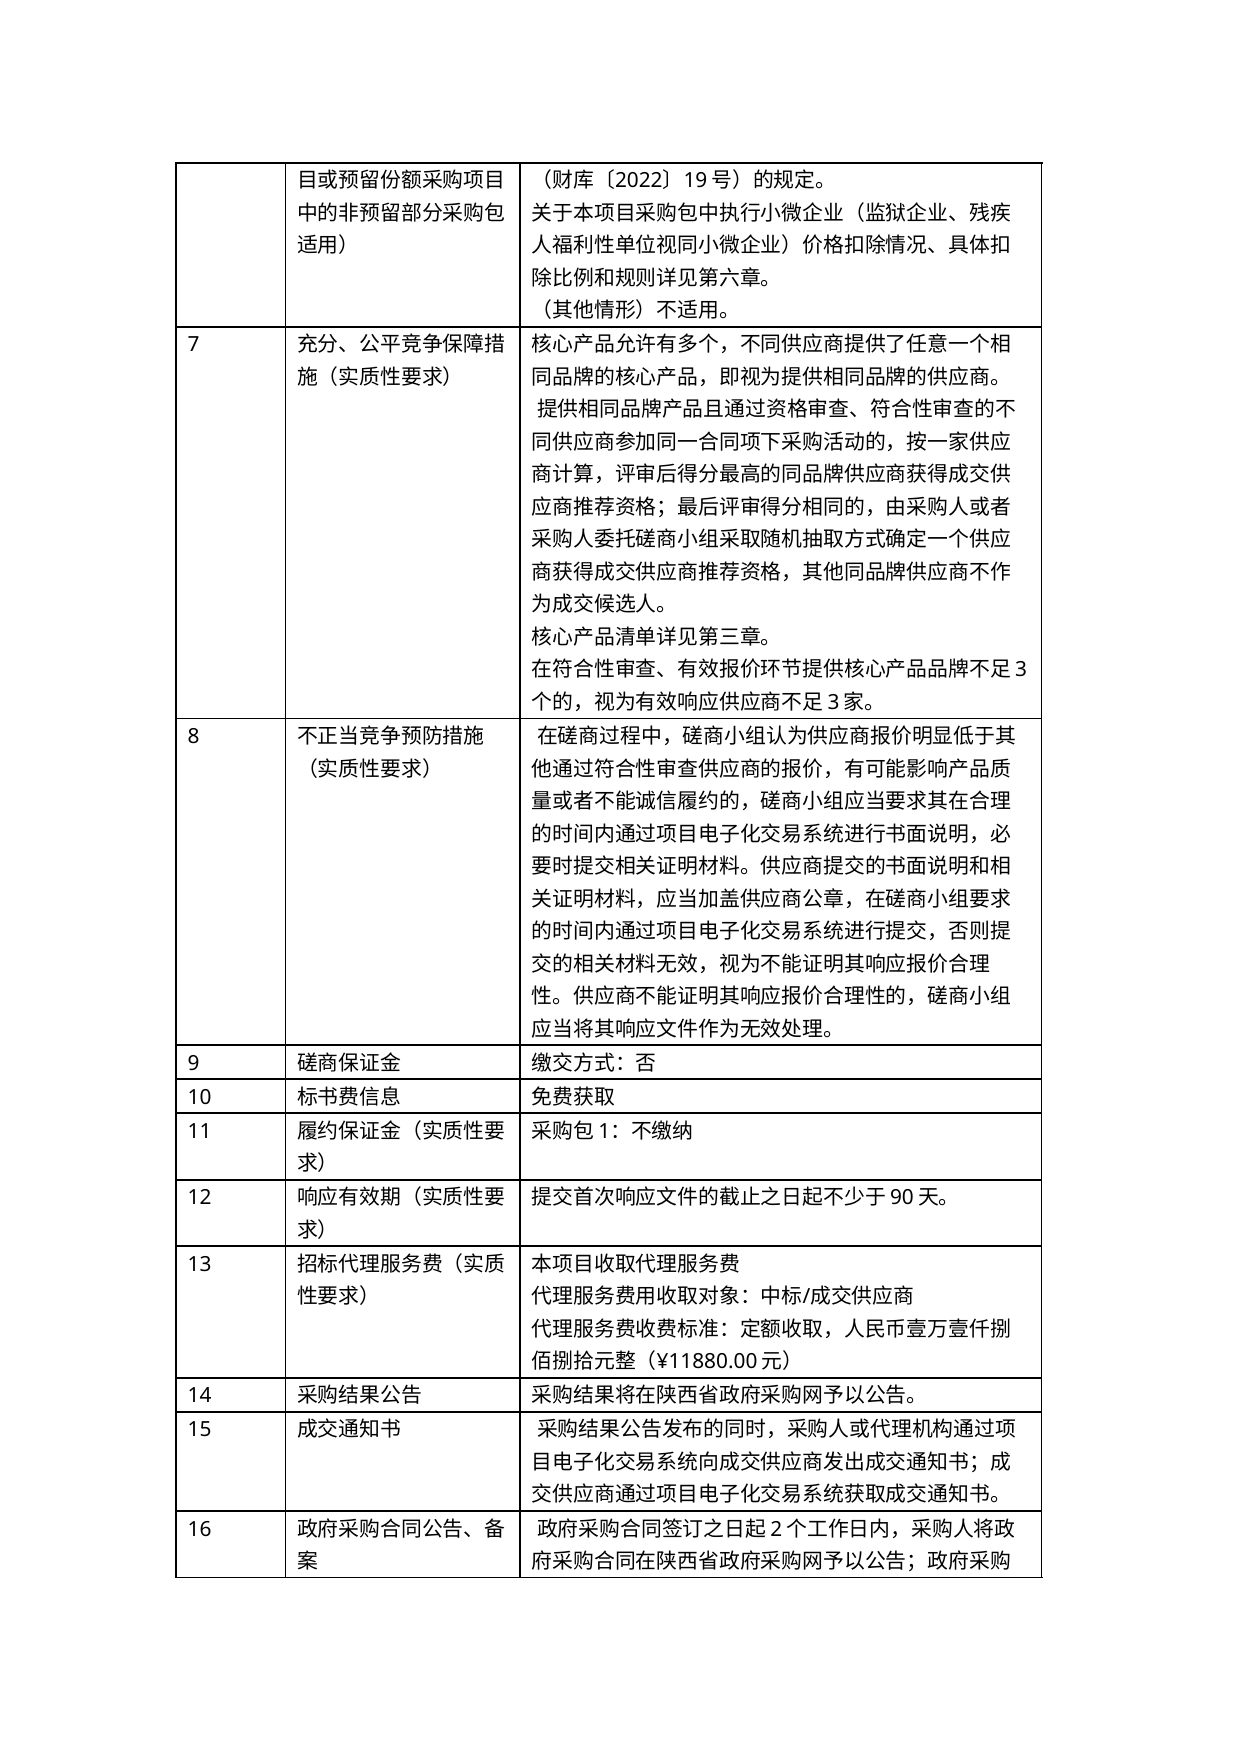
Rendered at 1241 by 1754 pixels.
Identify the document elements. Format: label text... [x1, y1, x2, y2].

table_cell 9 [177, 1046, 285, 1078]
table_cell 免费获取 [521, 1080, 1041, 1112]
table_cell 10 [177, 1080, 285, 1112]
table_cell 招标代理服务费（实质性要求） [286, 1247, 519, 1377]
table_cell 提交首次响应文件的截止之日起不少于90天。 [521, 1181, 1041, 1245]
table_cell 16 [177, 1512, 285, 1577]
table_cell 政府采购合同公告、备案 [286, 1512, 519, 1577]
table_cell 7 [177, 328, 285, 718]
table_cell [521, 1512, 1041, 1577]
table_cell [286, 164, 519, 326]
table_cell 11 [177, 1114, 285, 1179]
table_cell 核心产品允许有多个，不同供应商提供了任意一个相同品牌的核心产品，即视为提供相同品牌的供应商。 提供相同品牌产品且通过资格审查、符合性审查的不同供应商参加同一合同项下采购活动的，按一家供应商计算，评审后得分最高的同品牌供应商获得成交供应商推荐资格；最后评审得分相同的，由采购人或者采购人委托磋商小组采取随机抽取方式确定一个供应商获得成交供应商推荐资格，其他同品牌供应商不作为成交候选人。 核心产品清单详见第三章。 在符合性审查、有效报价环节提供核心产品品牌不足3个的，视为有效响应供应商不足3家。 [521, 328, 1041, 718]
table_cell 13 [177, 1247, 285, 1377]
table_cell 磋商保证金 [286, 1046, 519, 1078]
table_cell 15 [177, 1413, 285, 1510]
table_cell 14 [177, 1379, 285, 1411]
table_cell 12 [177, 1181, 285, 1245]
table_cell 标书费信息 [286, 1080, 519, 1112]
table_cell 采购结果公告 [286, 1379, 519, 1411]
table_cell 成交通知书 [286, 1413, 519, 1510]
table_cell 6 [177, 164, 285, 326]
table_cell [521, 164, 1041, 326]
table_cell 采购结果公告发布的同时，采购人或代理机构通过项目电子化交易系统向成交供应商发出成交通知书；成交供应商通过项目电子化交易系统获取成交通知书。 [521, 1413, 1041, 1510]
table_cell 在磋商过程中，磋商小组认为供应商报价明显低于其他通过符合性审查供应商的报价，有可能影响产品质量或者不能诚信履约的，磋商小组应当要求其在合理的时间内通过项目电子化交易系统进行书面说明，必要时提交相关证明材料。供应商提交的书面说明和相关证明材料，应当加盖供应商公章，在磋商小组要求的时间内通过项目电子化交易系统进行提交，否则提交的相关材料无效，视为不能证明其响应报价合理性。供应商不能证明其响应报价合理性的，磋商小组应当将其响应文件作为无效处理。 [521, 719, 1041, 1044]
table_cell 缴交方式：否 [521, 1046, 1041, 1078]
table_cell 8 [177, 719, 285, 1044]
table_cell 响应有效期（实质性要求） [286, 1181, 519, 1245]
table_cell 充分、公平竞争保障措施（实质性要求） [286, 328, 519, 718]
table_cell 采购包1：不缴纳 [521, 1114, 1041, 1179]
table_cell 不正当竞争预防措施（实质性要求） [286, 719, 519, 1044]
table_cell 履约保证金（实质性要求） [286, 1114, 519, 1179]
table_cell 采购结果将在陕西省政府采购网予以公告。 [521, 1379, 1041, 1411]
table_cell 本项目收取代理服务费 代理服务费用收取对象：中标/成交供应商 代理服务费收费标准：定额收取，人民币壹万壹仟捌佰捌拾元整（¥11880.00元） [521, 1247, 1041, 1377]
